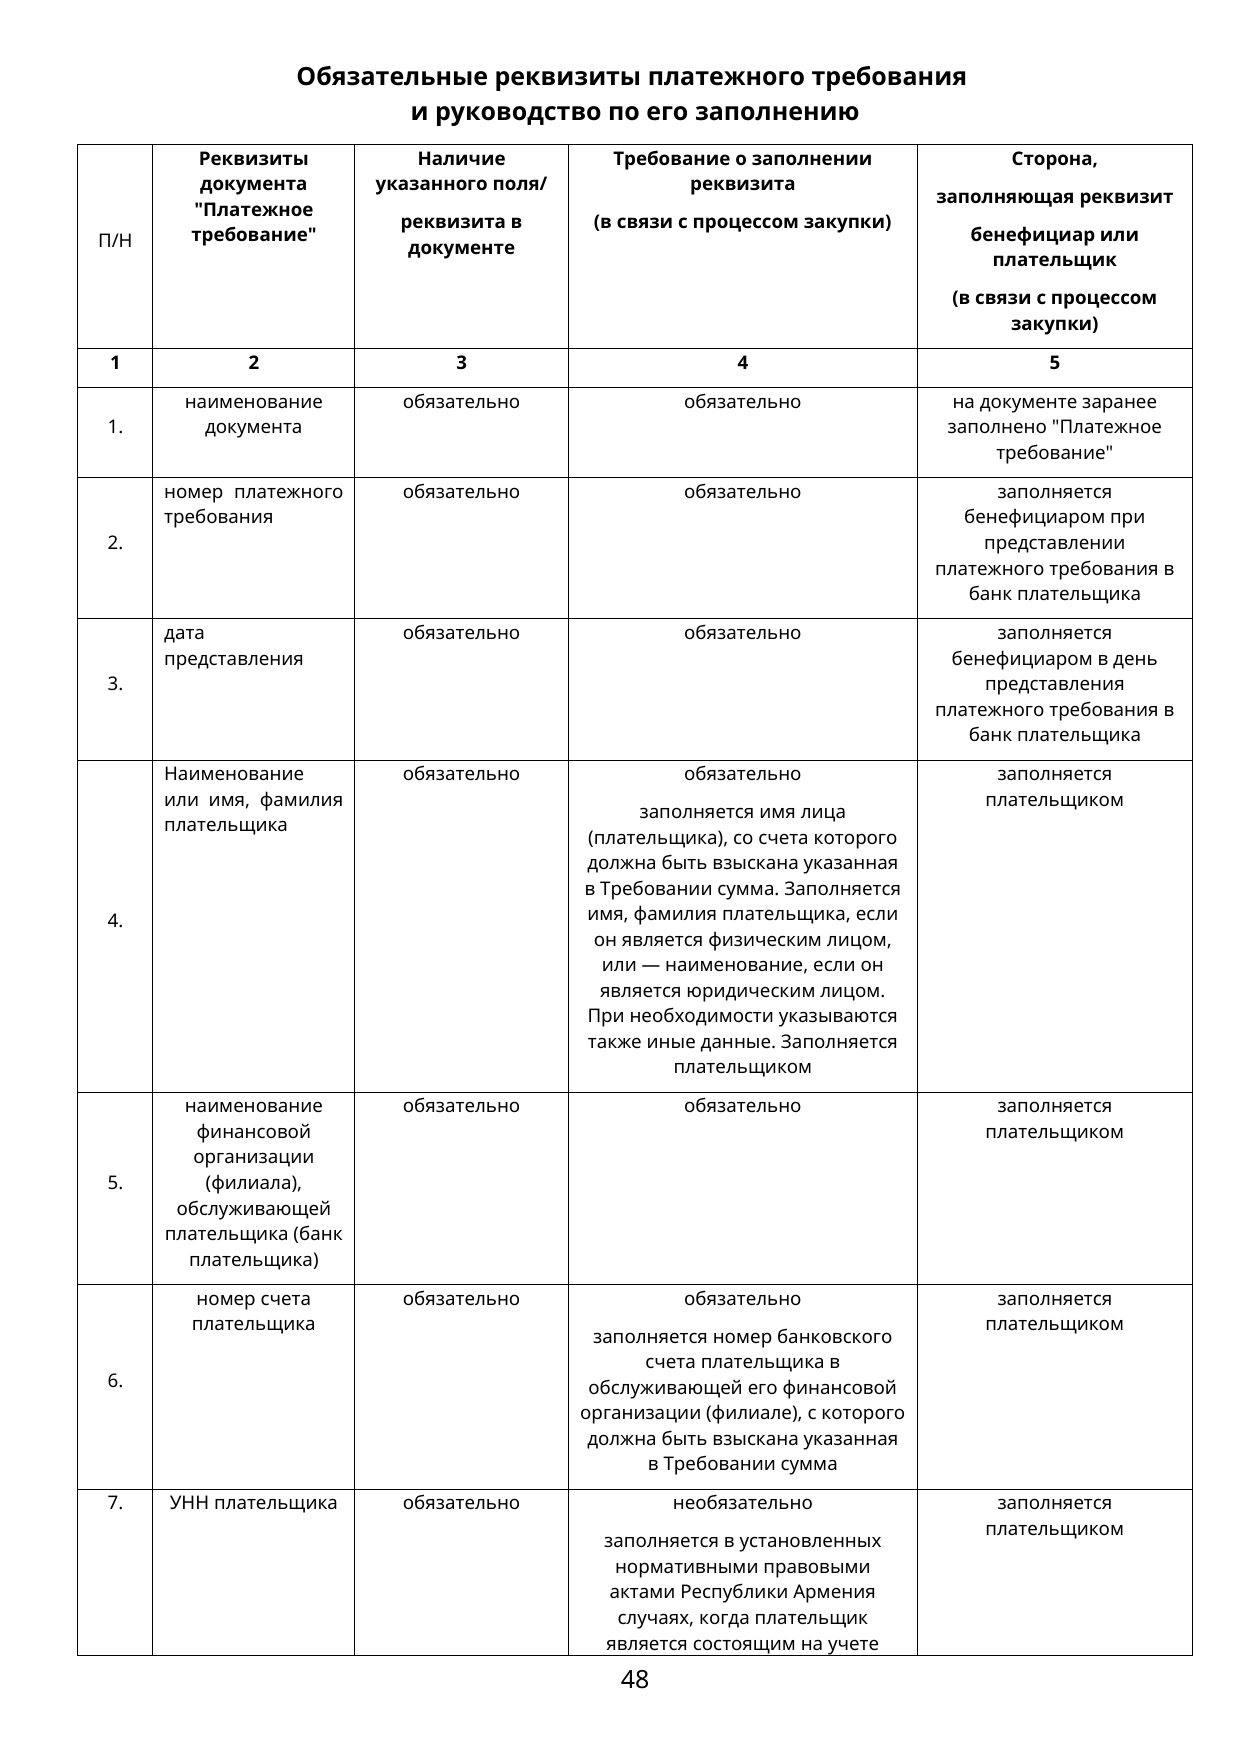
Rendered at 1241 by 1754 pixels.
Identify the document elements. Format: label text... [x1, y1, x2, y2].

table_cell наименование документа [153, 388, 354, 477]
table_cell 3. [78, 619, 152, 759]
table_cell 5 [918, 349, 1192, 387]
table_header Реквизиты документа "Платежное требование" [153, 145, 354, 348]
table_cell обязательно [569, 619, 917, 759]
table_cell обязательно [355, 761, 568, 1092]
table_cell обязательно [355, 1490, 568, 1655]
table_header Требование о заполнении реквизита (в связи с процессом закупки) [569, 145, 917, 348]
table_cell 7. [78, 1490, 152, 1655]
table_cell обязательно заполняется имя лица (плательщика), со счета которого должна быть взыскана указанная в Требовании сумма. Заполняется имя, фамилия плательщика, если он является физическим лицом, или — наименование, если он является юридическим лицом. При необходимости указываются также иные данные. Заполняется плательщиком [569, 761, 917, 1092]
table_cell заполняется плательщиком [918, 761, 1192, 1092]
table_cell обязательно [355, 1093, 568, 1284]
table_cell УНН плательщика [153, 1490, 354, 1655]
table_cell 5. [78, 1093, 152, 1284]
text Обязательные реквизиты платежного требования и руководство по его заполнению [148, 59, 1122, 127]
table_cell заполняется бенефициаром при представлении платежного требования в банк плательщика [918, 478, 1192, 618]
table_cell заполняется плательщиком [918, 1093, 1192, 1284]
table_cell дата представления [153, 619, 354, 759]
table_cell 2 [153, 349, 354, 387]
table_cell обязательно [355, 478, 568, 618]
table_cell заполняется бенефициаром в день представления платежного требования в банк плательщика [918, 619, 1192, 759]
table_cell обязательно заполняется номер банковского счета плательщика в обслуживающей его финансовой организации (филиале), с которого должна быть взыскана указанная в Требовании сумма [569, 1285, 917, 1489]
table_cell обязательно [569, 1093, 917, 1284]
table_cell номер счета плательщика [153, 1285, 354, 1489]
table_cell 1 [78, 349, 152, 387]
table_cell наименование финансовой организации (филиала), обслуживающей плательщика (банк плательщика) [153, 1093, 354, 1284]
table_header Наличие указанного поля/ реквизита в документе [355, 145, 568, 348]
table_cell обязательно [355, 1285, 568, 1489]
table_cell заполняется плательщиком [918, 1490, 1192, 1655]
table_cell 1. [78, 388, 152, 477]
table_header Сторона, заполняющая реквизит бенефициар или плательщик (в связи с процессом закупки) [918, 145, 1192, 348]
table_cell номер платежного требования [153, 478, 354, 618]
table_cell Наименование или имя, фамилия плательщика [153, 761, 354, 1092]
table_cell обязательно [569, 478, 917, 618]
table_cell заполняется плательщиком [918, 1285, 1192, 1489]
table_header П/Н [78, 145, 152, 348]
table_cell 4 [569, 349, 917, 387]
table_cell на документе заранее заполнено "Платежное требование" [918, 388, 1192, 477]
table_cell обязательно [569, 388, 917, 477]
table_cell обязательно [355, 388, 568, 477]
table_cell 3 [355, 349, 568, 387]
table_cell 2. [78, 478, 152, 618]
table_cell 4. [78, 761, 152, 1092]
table_cell 6. [78, 1285, 152, 1489]
table_cell обязательно [355, 619, 568, 759]
